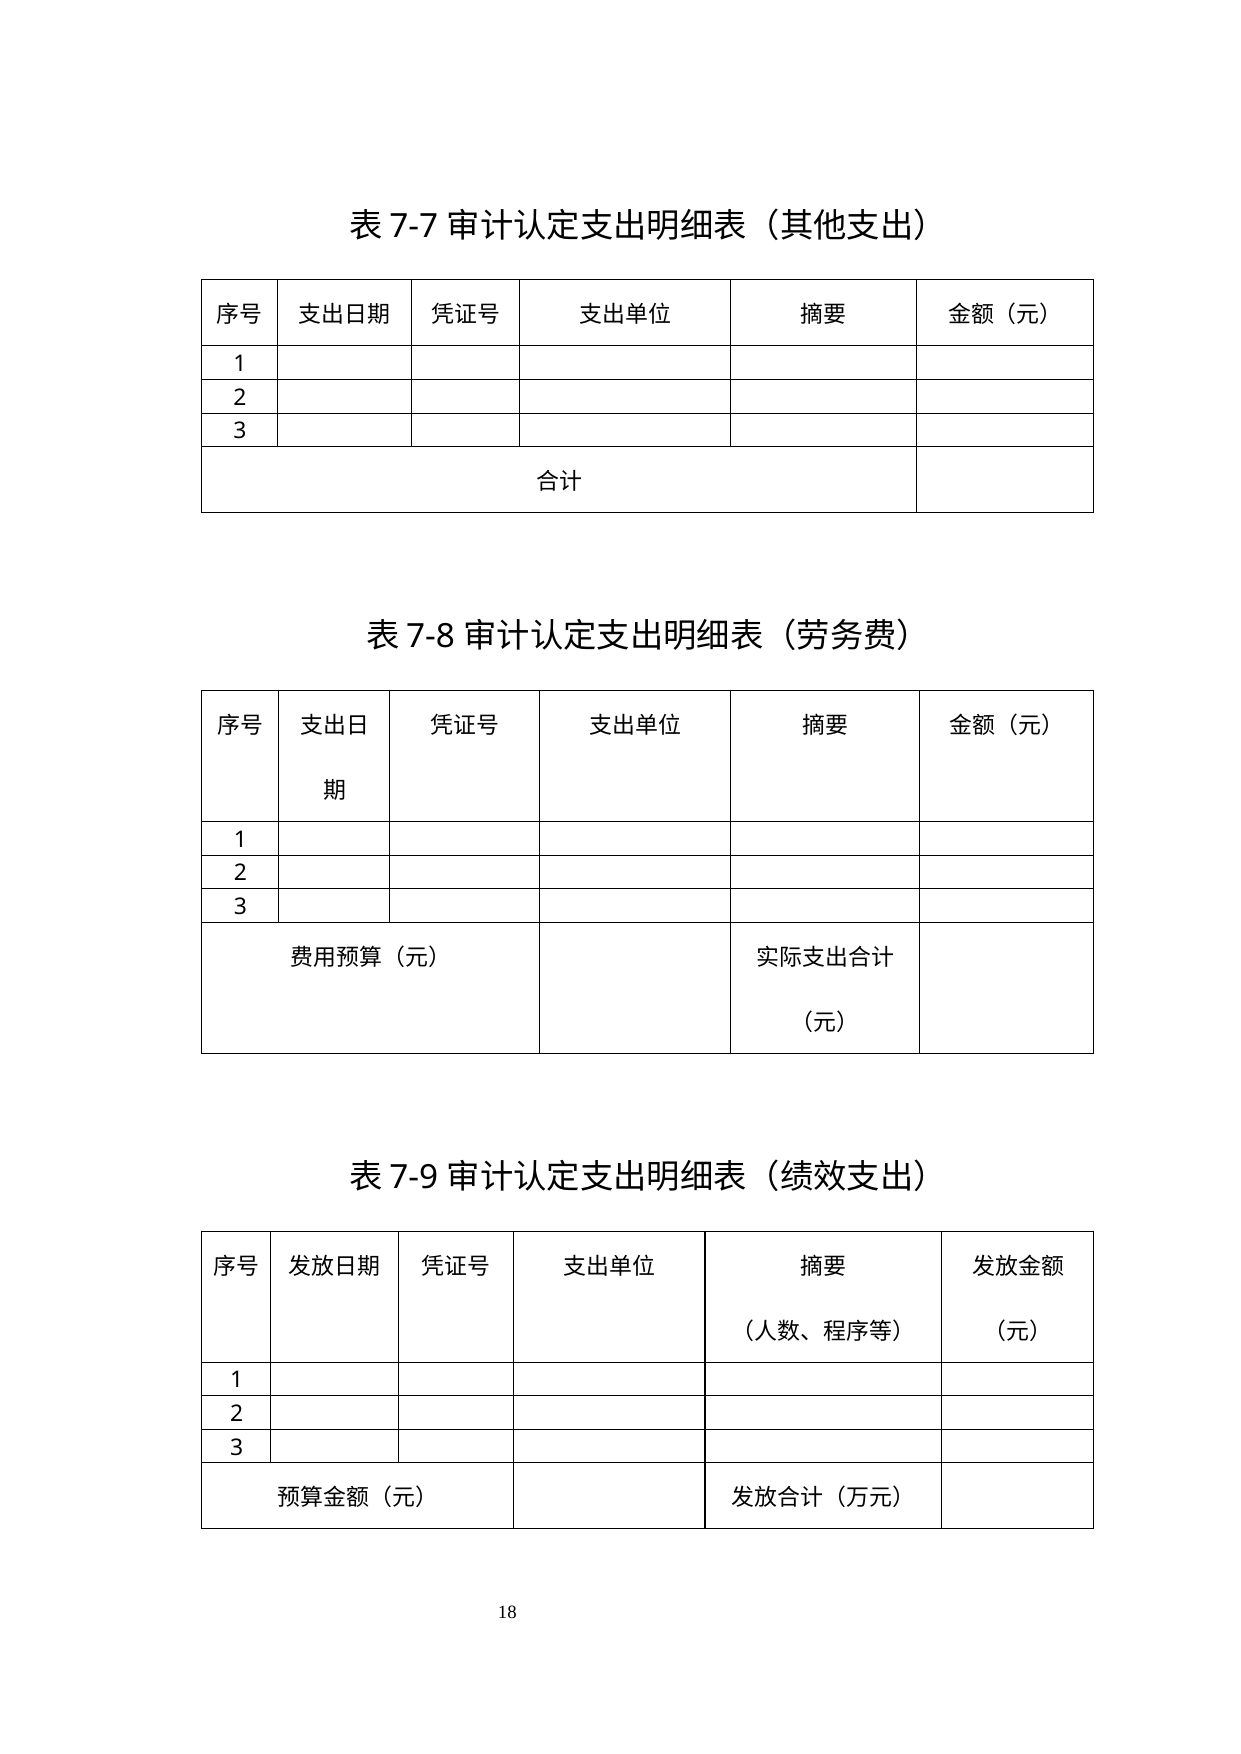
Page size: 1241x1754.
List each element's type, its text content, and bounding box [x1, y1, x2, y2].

table_cell [731, 380, 916, 412]
table_cell [917, 447, 1093, 512]
table_cell 实际支出合计（元） [731, 923, 919, 1053]
table_cell [942, 1363, 1093, 1395]
table_cell [731, 889, 919, 922]
table_cell 3 [202, 889, 278, 922]
table_cell [399, 1363, 513, 1395]
table_cell [520, 414, 730, 446]
table_header 支出日期 [279, 691, 389, 821]
table_cell [390, 856, 539, 888]
table_cell 发放合计（万元） [706, 1463, 941, 1528]
table_header 发放日期 [271, 1232, 398, 1362]
table_header 支出日期 [278, 280, 411, 345]
table_header 凭证号 [412, 280, 519, 345]
table_cell 1 [202, 822, 278, 854]
table_cell 费用预算（元） [202, 923, 539, 1053]
table_cell 2 [202, 856, 278, 888]
table_cell [731, 414, 916, 446]
table_header 摘要 [731, 691, 919, 821]
table_cell [706, 1396, 941, 1429]
table_cell [514, 1396, 704, 1429]
table_cell 2 [202, 1396, 270, 1429]
table_cell [540, 856, 730, 888]
table_cell [271, 1363, 398, 1395]
table_header 序号 [202, 1232, 270, 1362]
table_cell [271, 1430, 398, 1462]
table_cell [540, 923, 730, 1053]
table_cell [412, 346, 519, 379]
table_cell [920, 822, 1093, 854]
table_cell [278, 380, 411, 412]
table_cell 1 [202, 1363, 270, 1395]
table_cell 预算金额（元） [202, 1463, 513, 1528]
table_cell [514, 1363, 704, 1395]
table_header 摘要 [731, 280, 916, 345]
table_cell [279, 822, 389, 854]
table_header 支出单位 [540, 691, 730, 821]
table_header 序号 [202, 691, 278, 821]
table_header 凭证号 [399, 1232, 513, 1362]
table_cell [514, 1430, 704, 1462]
table_cell 1 [202, 346, 277, 379]
table_cell [540, 889, 730, 922]
table_cell [920, 923, 1093, 1053]
table_header 支出单位 [514, 1232, 704, 1362]
table_cell [399, 1430, 513, 1462]
table_cell [399, 1396, 513, 1429]
table_cell 3 [202, 1430, 270, 1462]
table_cell [917, 414, 1093, 446]
table_cell [942, 1463, 1093, 1528]
table_cell [706, 1363, 941, 1395]
table_cell [706, 1430, 941, 1462]
table_cell [278, 346, 411, 379]
table_cell [731, 822, 919, 854]
table_cell [278, 414, 411, 446]
table_cell [412, 380, 519, 412]
table_cell [942, 1396, 1093, 1429]
table_header 凭证号 [390, 691, 539, 821]
table_cell 3 [202, 414, 277, 446]
table_cell [540, 822, 730, 854]
table_cell [271, 1396, 398, 1429]
table_cell [520, 380, 730, 412]
table_cell [942, 1430, 1093, 1462]
table_header 序号 [202, 280, 277, 345]
table_header 金额（元） [917, 280, 1093, 345]
table_cell 2 [202, 380, 277, 412]
table_cell [917, 346, 1093, 379]
table_cell [920, 889, 1093, 922]
table_header 支出单位 [520, 280, 730, 345]
table_header 发放金额 （元） [942, 1232, 1093, 1362]
table_cell [514, 1463, 704, 1528]
table_cell [279, 889, 389, 922]
table_cell 合计 [202, 447, 916, 512]
table_cell [279, 856, 389, 888]
table_cell [412, 414, 519, 446]
table_cell [390, 822, 539, 854]
table_cell [917, 380, 1093, 412]
table_cell [520, 346, 730, 379]
text 表7-8 审计认定支出明细表（劳务费） [197, 601, 1098, 666]
table_cell [920, 856, 1093, 888]
text 表7-7 审计认定支出明细表（其他支出） [197, 190, 1098, 255]
text 表7-9 审计认定支出明细表（绩效支出） [197, 1141, 1098, 1206]
table_header 摘要 （人数、程序等） [706, 1232, 941, 1362]
table_header 金额（元） [920, 691, 1093, 821]
table_cell [390, 889, 539, 922]
table_cell [731, 346, 916, 379]
table_cell [731, 856, 919, 888]
